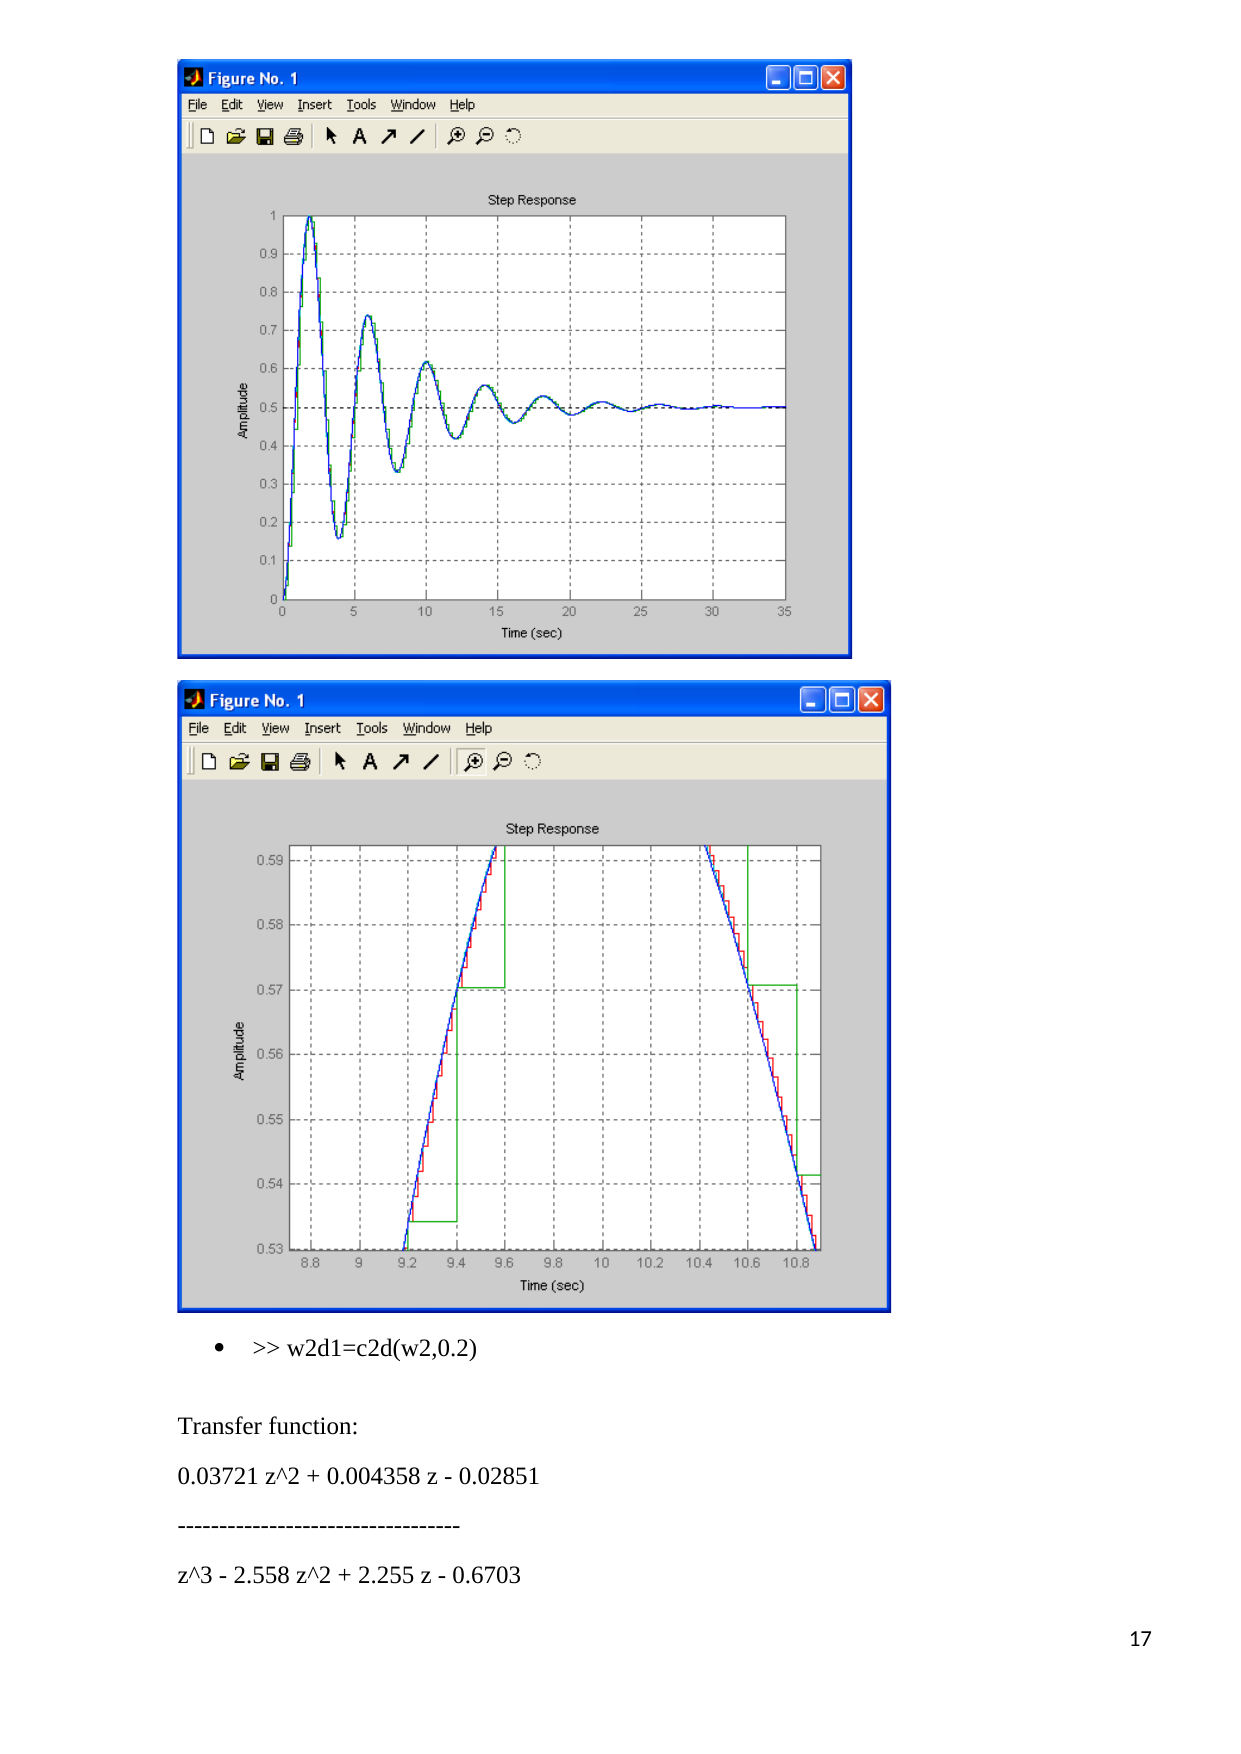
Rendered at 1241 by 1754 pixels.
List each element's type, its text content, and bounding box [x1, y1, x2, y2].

text ---------------------------------- [177, 1510, 1152, 1539]
text 0.03721 z^2 + 0.004358 z - 0.02851 [177, 1461, 1152, 1489]
picture [177, 680, 892, 1313]
text Transfer function: [177, 1411, 1152, 1440]
list >> w2d1=c2d(w2,0.2) [215, 1333, 1152, 1362]
text z^3 - 2.558 z^2 + 2.255 z - 0.6703 [177, 1560, 1152, 1589]
picture [177, 59, 853, 659]
